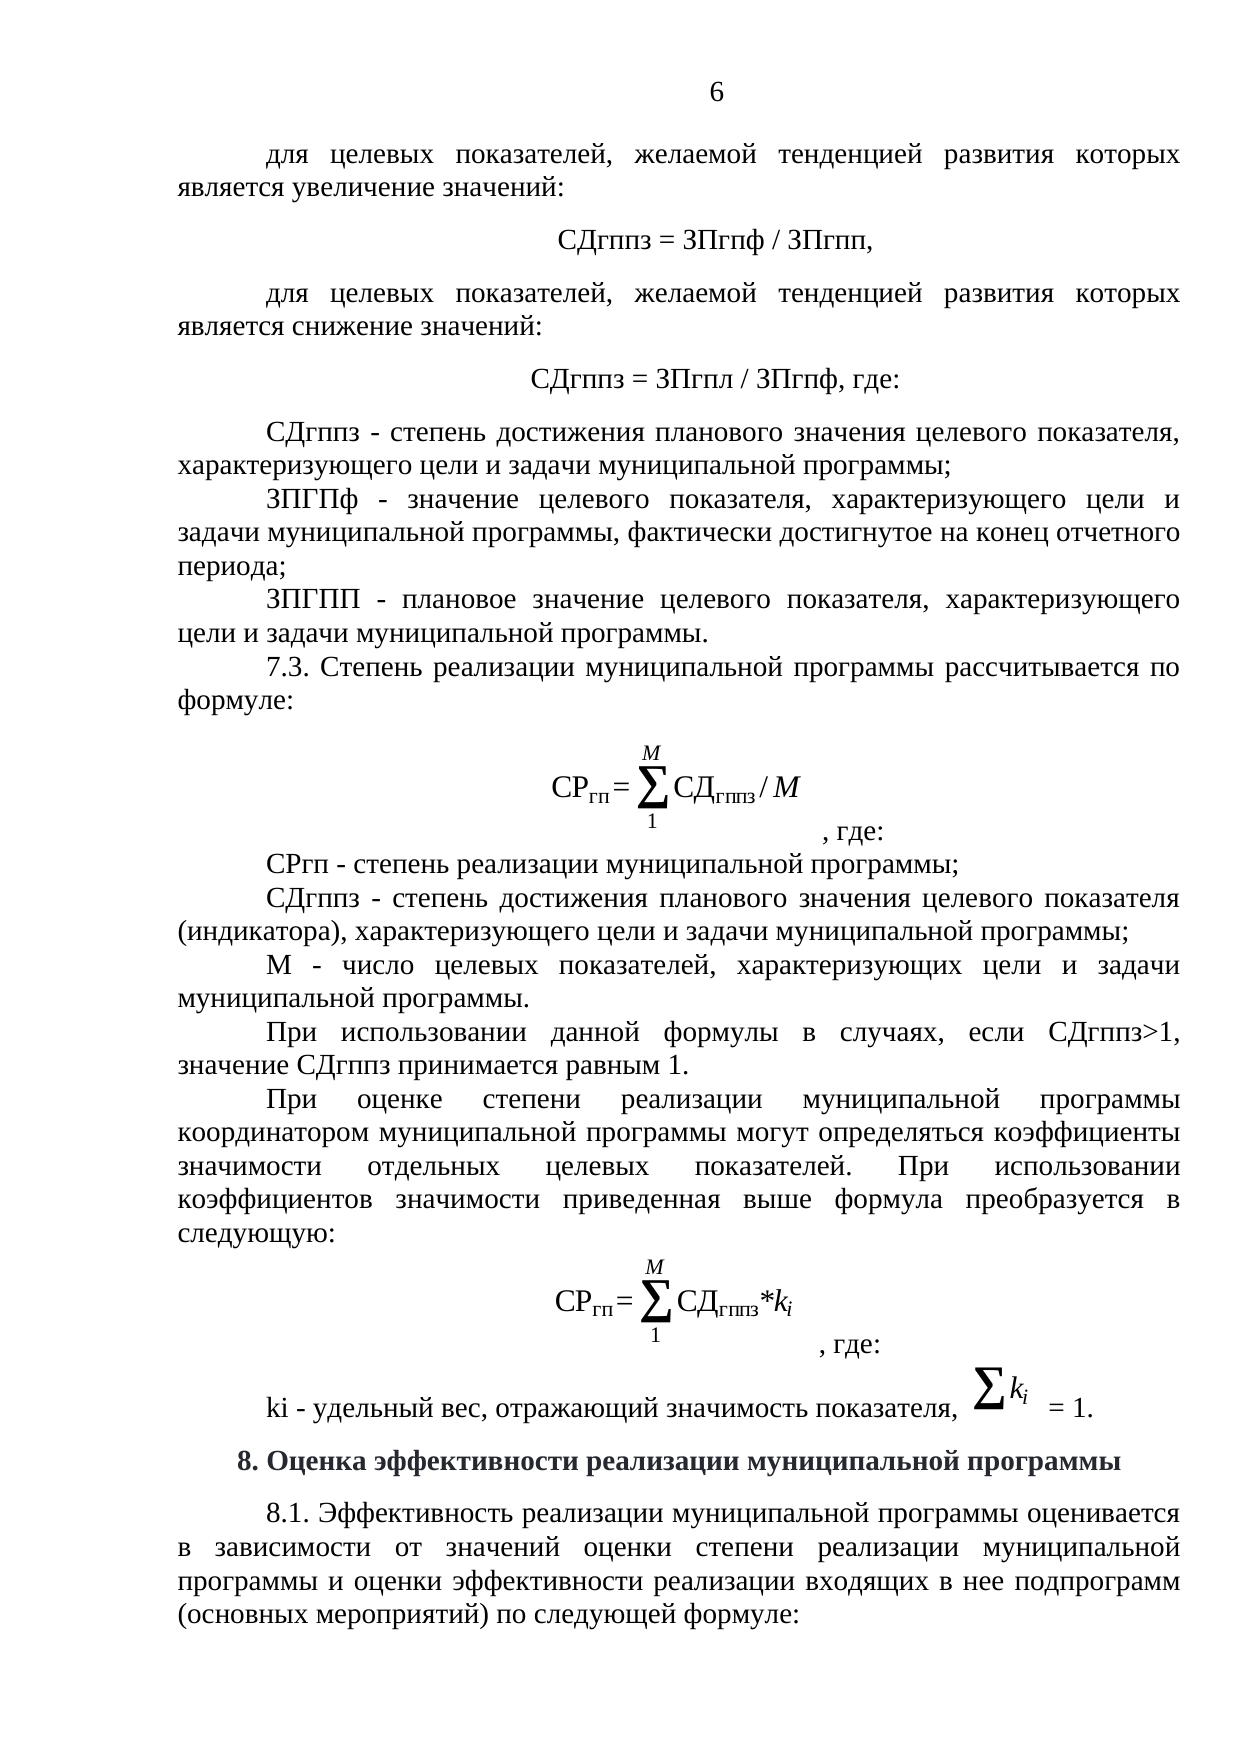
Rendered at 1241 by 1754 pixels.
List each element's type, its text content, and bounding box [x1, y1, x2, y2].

text ЗПГПП - плановое значение целевого показателя, характеризующего цели и задачи муниципальной программы. [177, 582, 1181, 649]
text ki - удельный вес, отражающий значимость показателя, = 1. [177, 1360, 1181, 1424]
text СДгппз - степень достижения планового значения целевого показателя, характеризующего цели и задачи муниципальной программы; [177, 414, 1181, 481]
text ЗПГПф - значение целевого показателя, характеризующего цели и задачи муниципальной программы, фактически достигнутое на конец отчетного периода; [177, 481, 1181, 582]
text 8.1. Эффективность реализации муниципальной программы оценивается в зависимости от значений оценки степени реализации муниципальной программы и оценки эффективности реализации входящих в нее подпрограмм (основных мероприятий) по следующей формуле: [177, 1496, 1181, 1630]
text СРгп - степень реализации муниципальной программы; [177, 846, 1181, 880]
text СДгппз = ЗПгпф / ЗПгпп, [177, 222, 1181, 256]
text , где: [177, 735, 1181, 846]
subtitle 8. Оценка эффективности реализации муниципальной программы [177, 1443, 1181, 1476]
text , где: [177, 1249, 1181, 1360]
text При использовании данной формулы в случаях, если СДгппз>1, значение СДгппз принимается равным 1. [177, 1014, 1181, 1081]
text СДгппз = ЗПгпл / ЗПгпф, где: [177, 361, 1181, 395]
text При оценке степени реализации муниципальной программы координатором муниципальной программы могут определяться коэффициенты значимости отдельных целевых показателей. При использовании коэффициентов значимости приведенная выше формула преобразуется в следующую: [177, 1081, 1181, 1249]
text для целевых показателей, желаемой тенденцией развития которых является снижение значений: [177, 275, 1181, 342]
text для целевых показателей, желаемой тенденцией развития которых является увеличение значений: [177, 136, 1181, 203]
text 7.3. Степень реализации муниципальной программы рассчитывается по формуле: [177, 649, 1181, 716]
text М - число целевых показателей, характеризующих цели и задачи муниципальной программы. [177, 947, 1181, 1014]
text СДгппз - степень достижения планового значения целевого показателя (индикатора), характеризующего цели и задачи муниципальной программы; [177, 880, 1181, 947]
